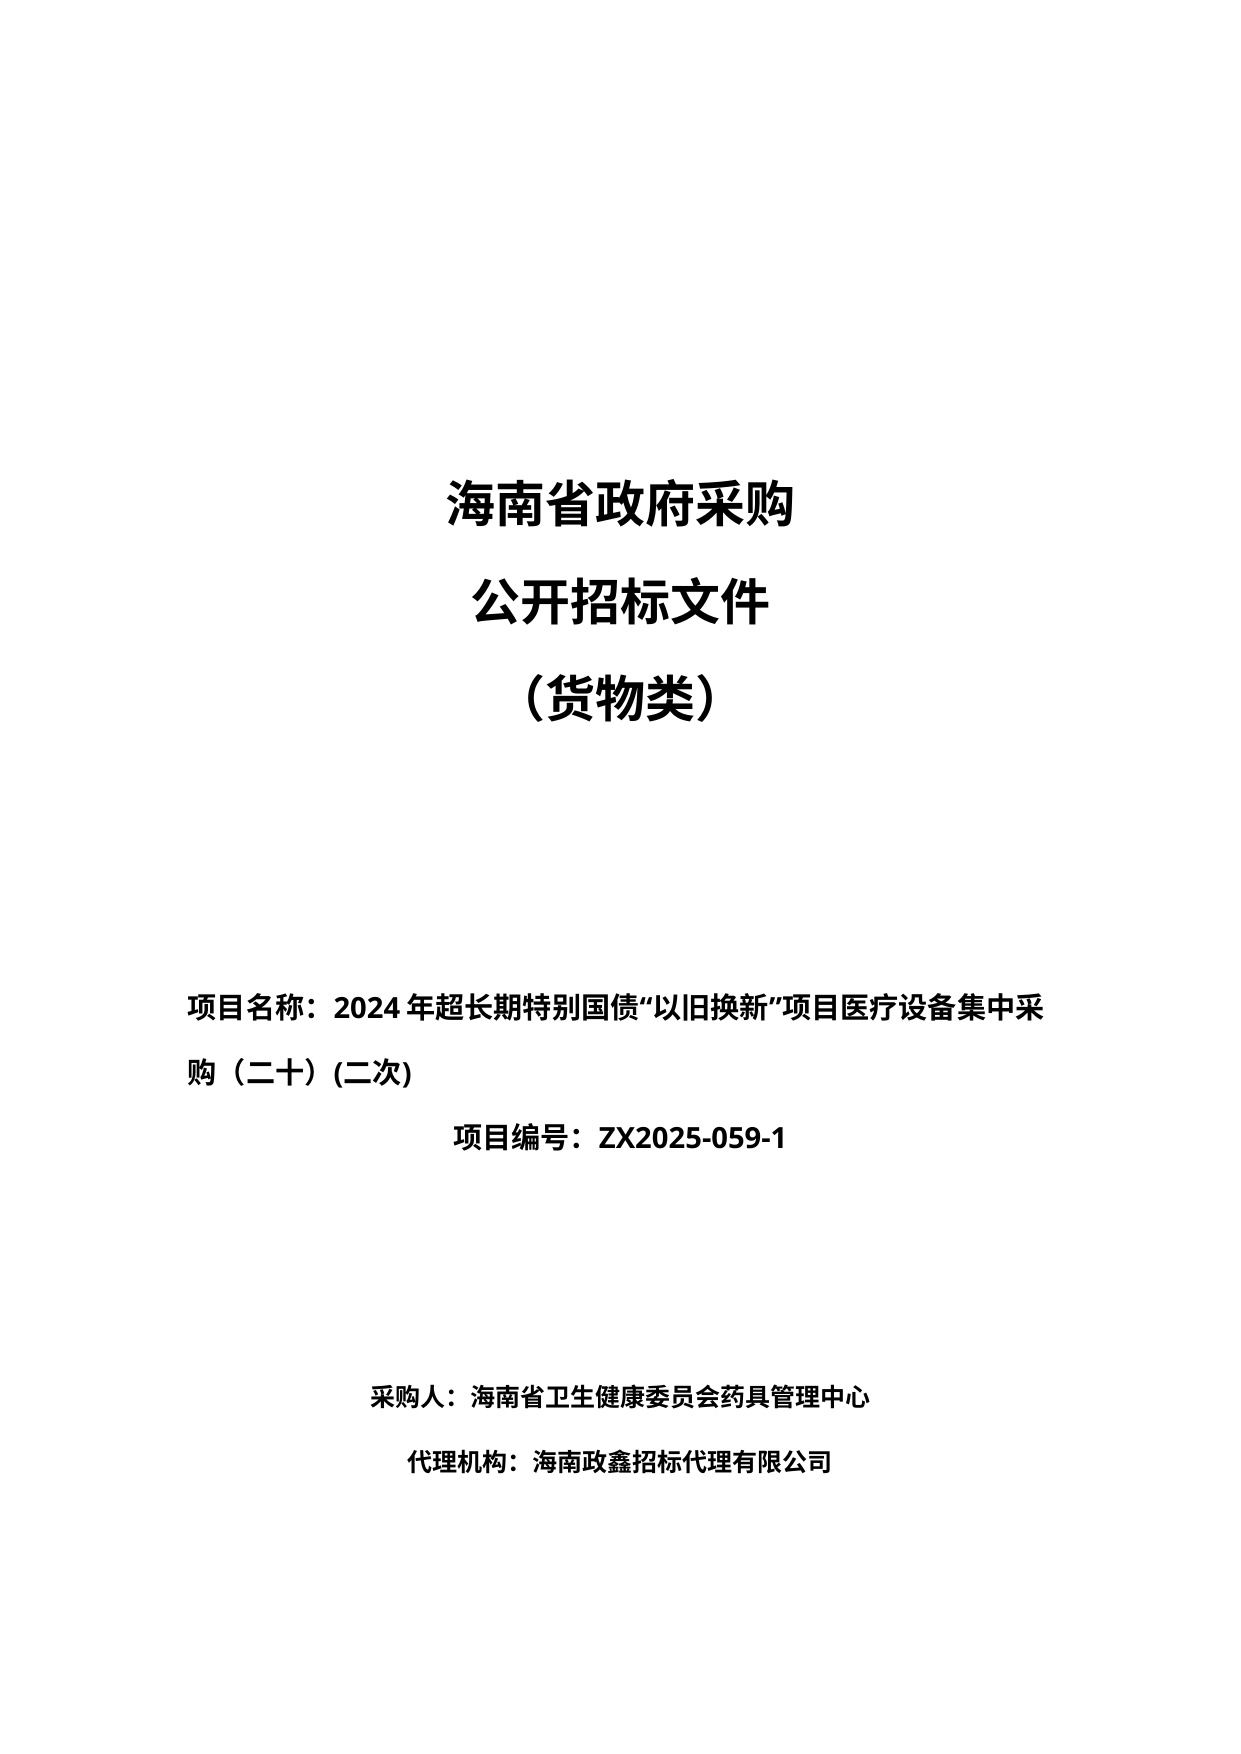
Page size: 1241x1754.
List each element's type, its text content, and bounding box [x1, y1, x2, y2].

text 代理机构：海南政鑫招标代理有限公司 [187, 1429, 1053, 1494]
text 采购人：海南省卫生健康委员会药具管理中心 [187, 1364, 1053, 1429]
text （货物类） [187, 649, 1053, 747]
text 项目编号：ZX2025-059-1 [187, 1104, 1053, 1169]
text 公开招标文件 [187, 552, 1053, 649]
text 海南省政府采购 [187, 454, 1053, 552]
text 项目名称：2024年超长期特别国债“以旧换新”项目医疗设备集中采购（二十）(二次) [187, 974, 1053, 1104]
